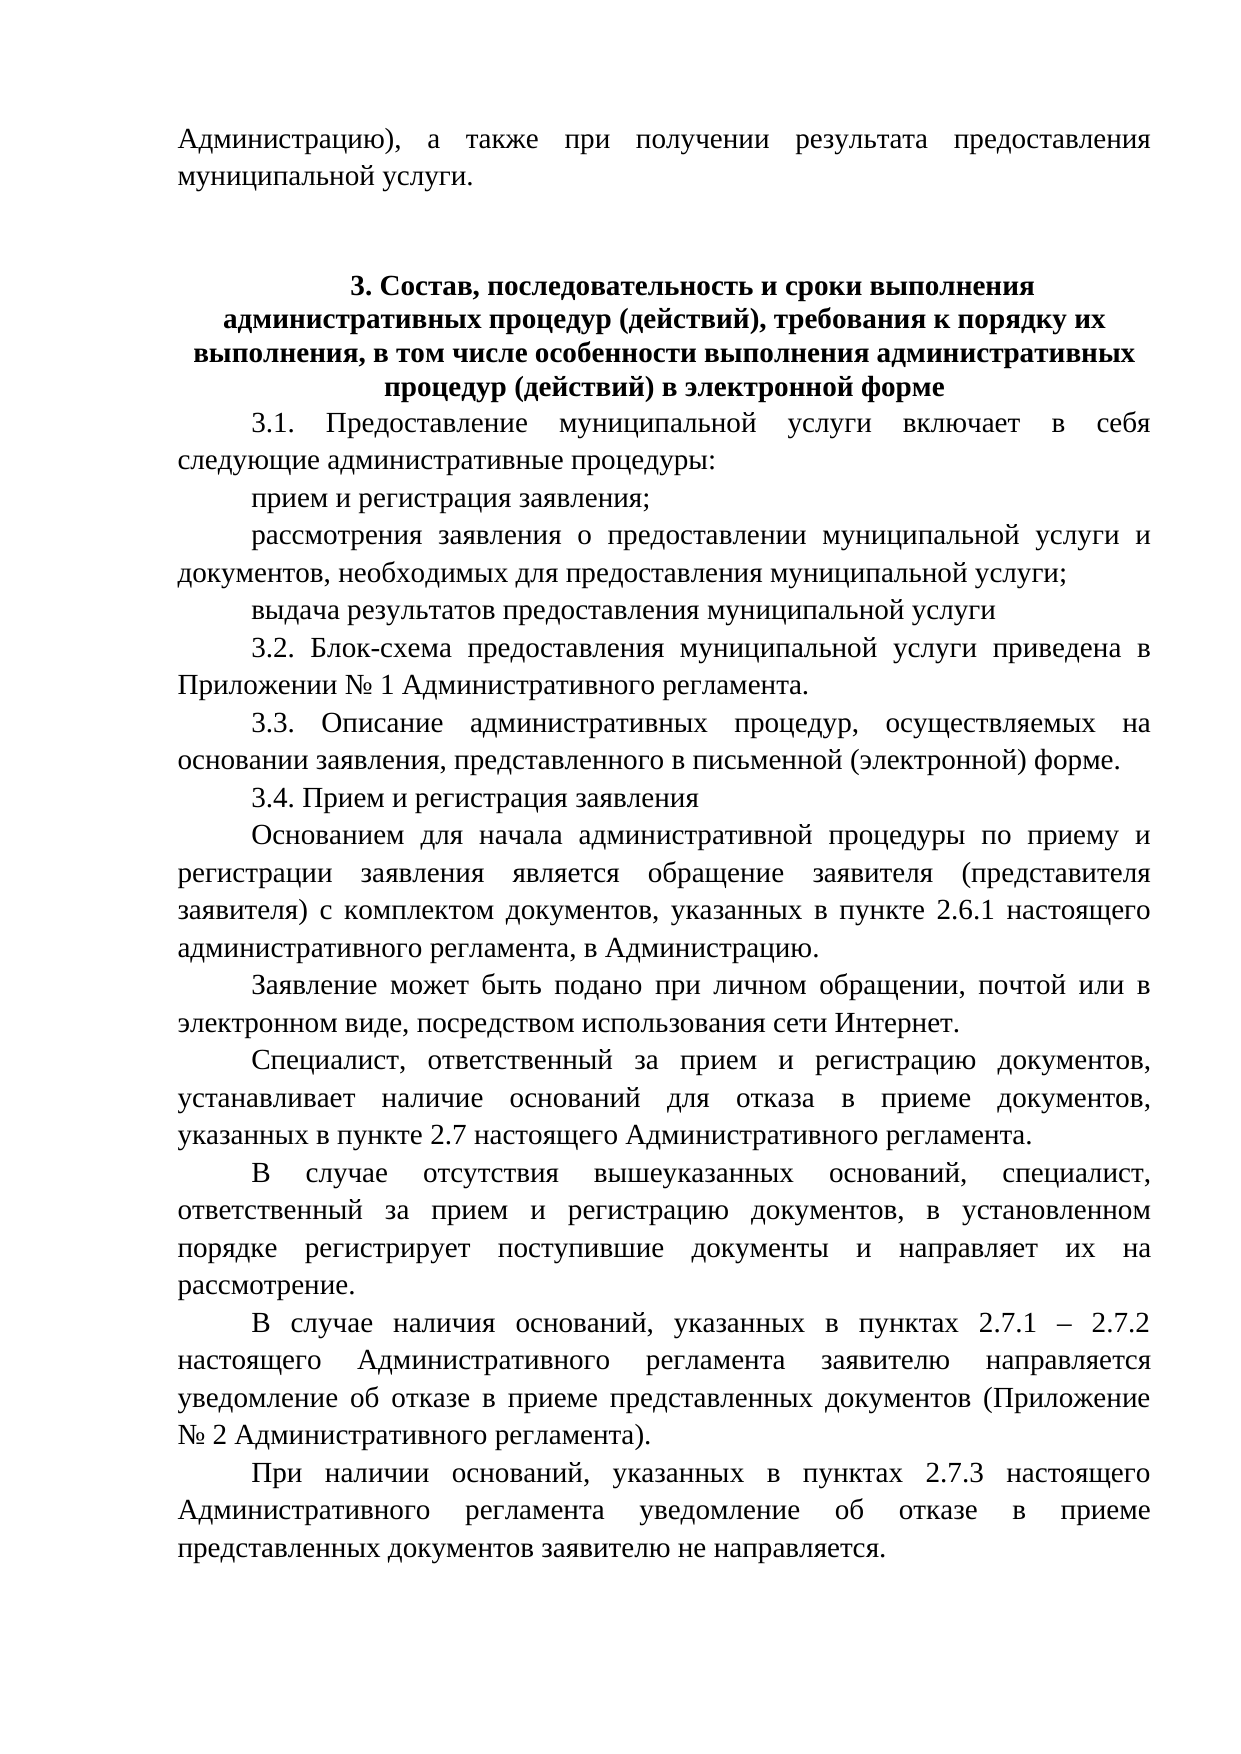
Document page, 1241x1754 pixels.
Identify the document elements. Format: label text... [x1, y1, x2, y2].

text 3.4. Прием и регистрация заявления [177, 777, 1152, 815]
text При наличии оснований, указанных в пунктах 2.7.3 настоящего Административного регламента уведомление об отказе в приеме представленных документов заявителю не направляется. [177, 1452, 1152, 1565]
text В случае наличия оснований, указанных в пунктах 2.7.1 – 2.7.2 настоящего Административного регламента заявителю направляется уведомление об отказе в приеме представленных документов (Приложение № 2 Административного регламента). [177, 1302, 1152, 1452]
text рассмотрения заявления о предоставлении муниципальной услуги и документов, необходимых для предоставления муниципальной услуги; [177, 515, 1152, 590]
text выдача результатов предоставления муниципальной услуги [177, 590, 1152, 627]
text 3.3. Описание административных процедур, осуществляемых на основании заявления, представленного в письменной (электронной) форме. [177, 702, 1152, 777]
text Специалист, ответственный за прием и регистрацию документов, устанавливает наличие оснований для отказа в приеме документов, указанных в пункте 2.7 настоящего Административного регламента. [177, 1040, 1152, 1152]
text В случае отсутствия вышеуказанных оснований, специалист, ответственный за прием и регистрацию документов, в установленном порядке регистрирует поступившие документы и направляет их на рассмотрение. [177, 1152, 1152, 1302]
text Заявление может быть подано при личном обращении, почтой или в электронном виде, посредством использования сети Интернет. [177, 965, 1152, 1040]
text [177, 118, 1152, 193]
text Основанием для начала административной процедуры по приему и регистрации заявления является обращение заявителя (представителя заявителя) с комплектом документов, указанных в пункте 2.6.1 настоящего административного регламента, в Администрацию. [177, 815, 1152, 965]
text 3. Состав, последовательность и сроки выполнения административных процедур (действий), требования к порядку их выполнения, в том числе особенности выполнения административных процедур (действий) в электронной форме [177, 268, 1152, 402]
text 3.1. Предоставление муниципальной услуги включает в себя следующие административные процедуры: [177, 402, 1152, 477]
text прием и регистрация заявления; [177, 477, 1152, 515]
text 3.2. Блок-схема предоставления муниципальной услуги приведена в Приложении № 1 Административного регламента. [177, 627, 1152, 702]
